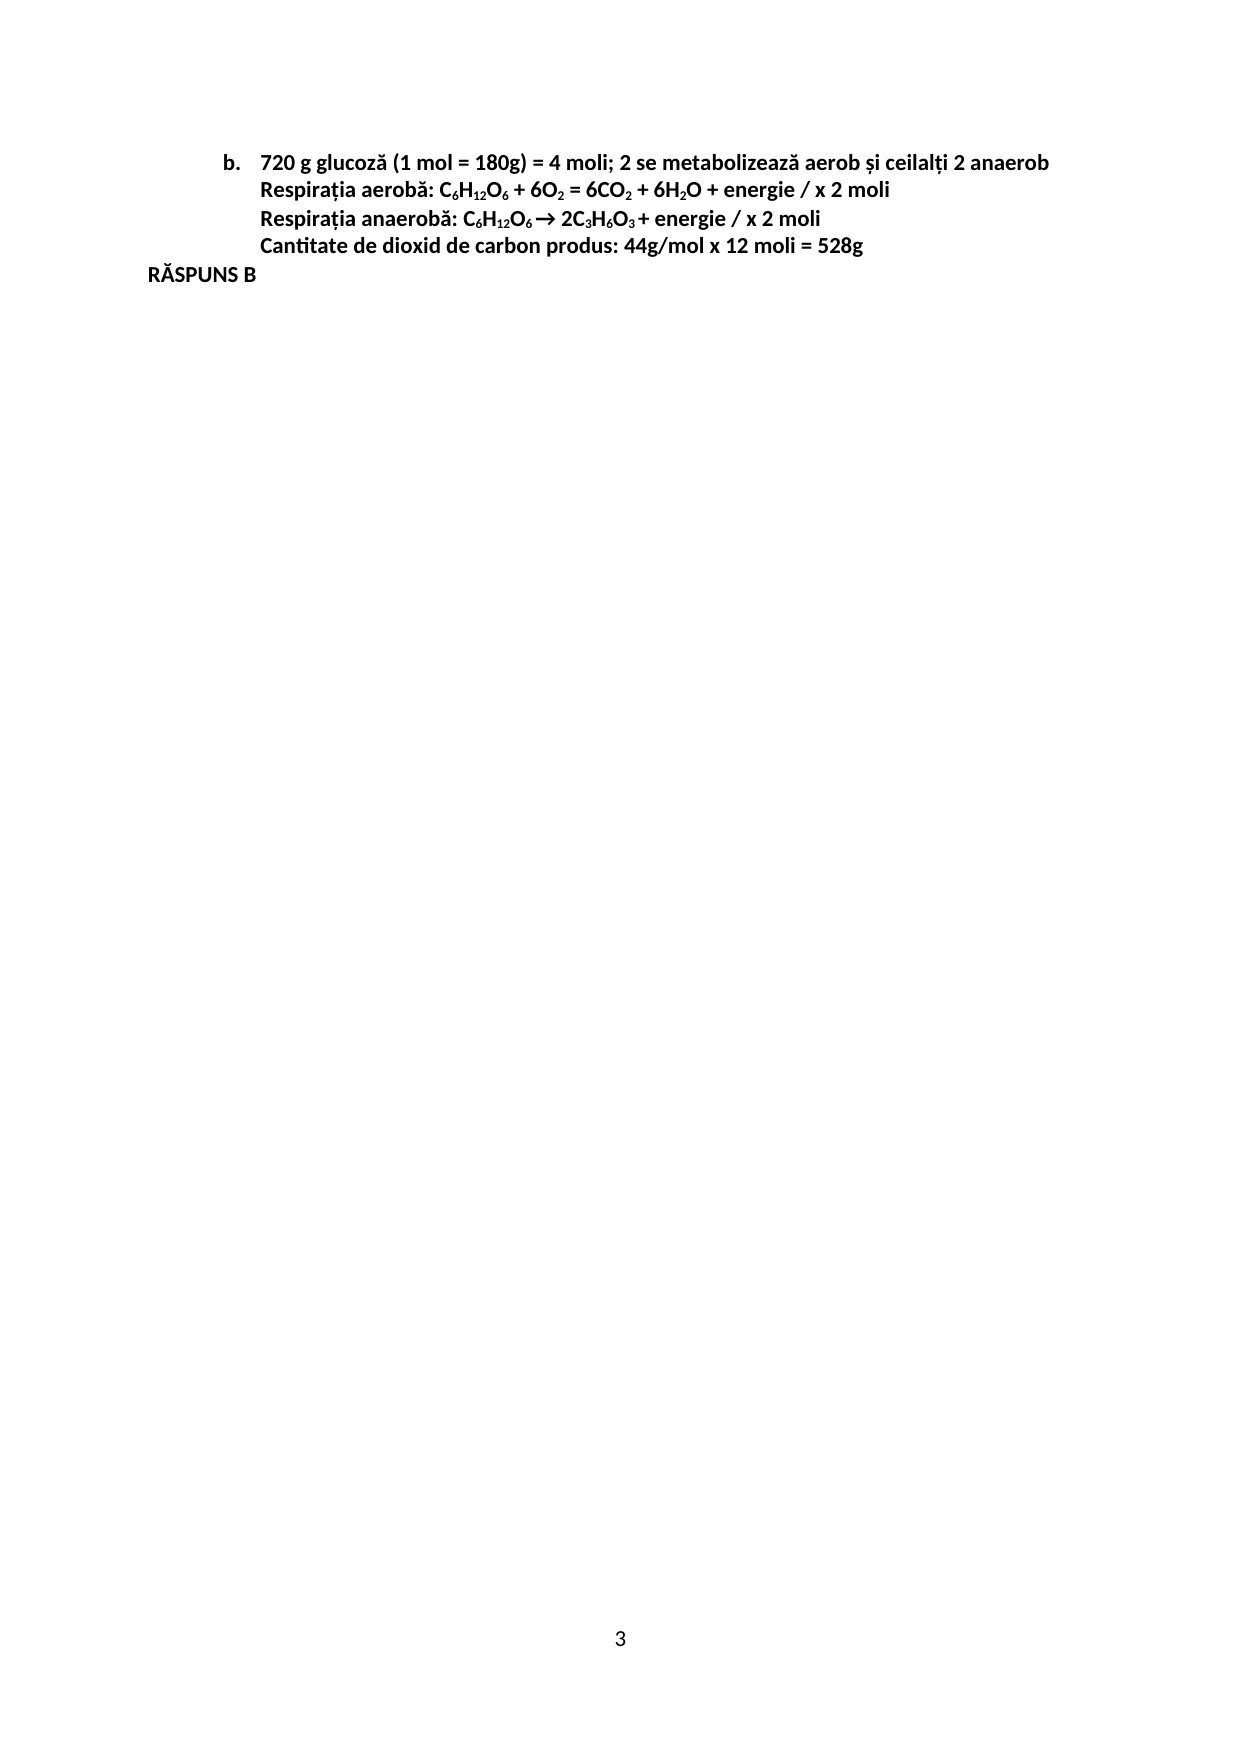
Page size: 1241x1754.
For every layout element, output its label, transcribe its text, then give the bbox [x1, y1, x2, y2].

text Respirația aerobă: C6H12O6 + 6O2 = 6CO2 + 6H2O + energie / x 2 moli [260, 176, 1093, 204]
list 720 g glucoză (1 mol = 180g) = 4 moli; 2 se metabolizează aerob și ceilalți 2 anaerob [223, 148, 1093, 176]
text Respirația anaerobă: C6H12O6 → 2C3H6O3 + energie / x 2 moli [260, 204, 1093, 232]
text Cantitate de dioxid de carbon produs: 44g/mol x 12 moli = 528g [260, 232, 1093, 260]
text RĂSPUNS B [148, 260, 1093, 288]
